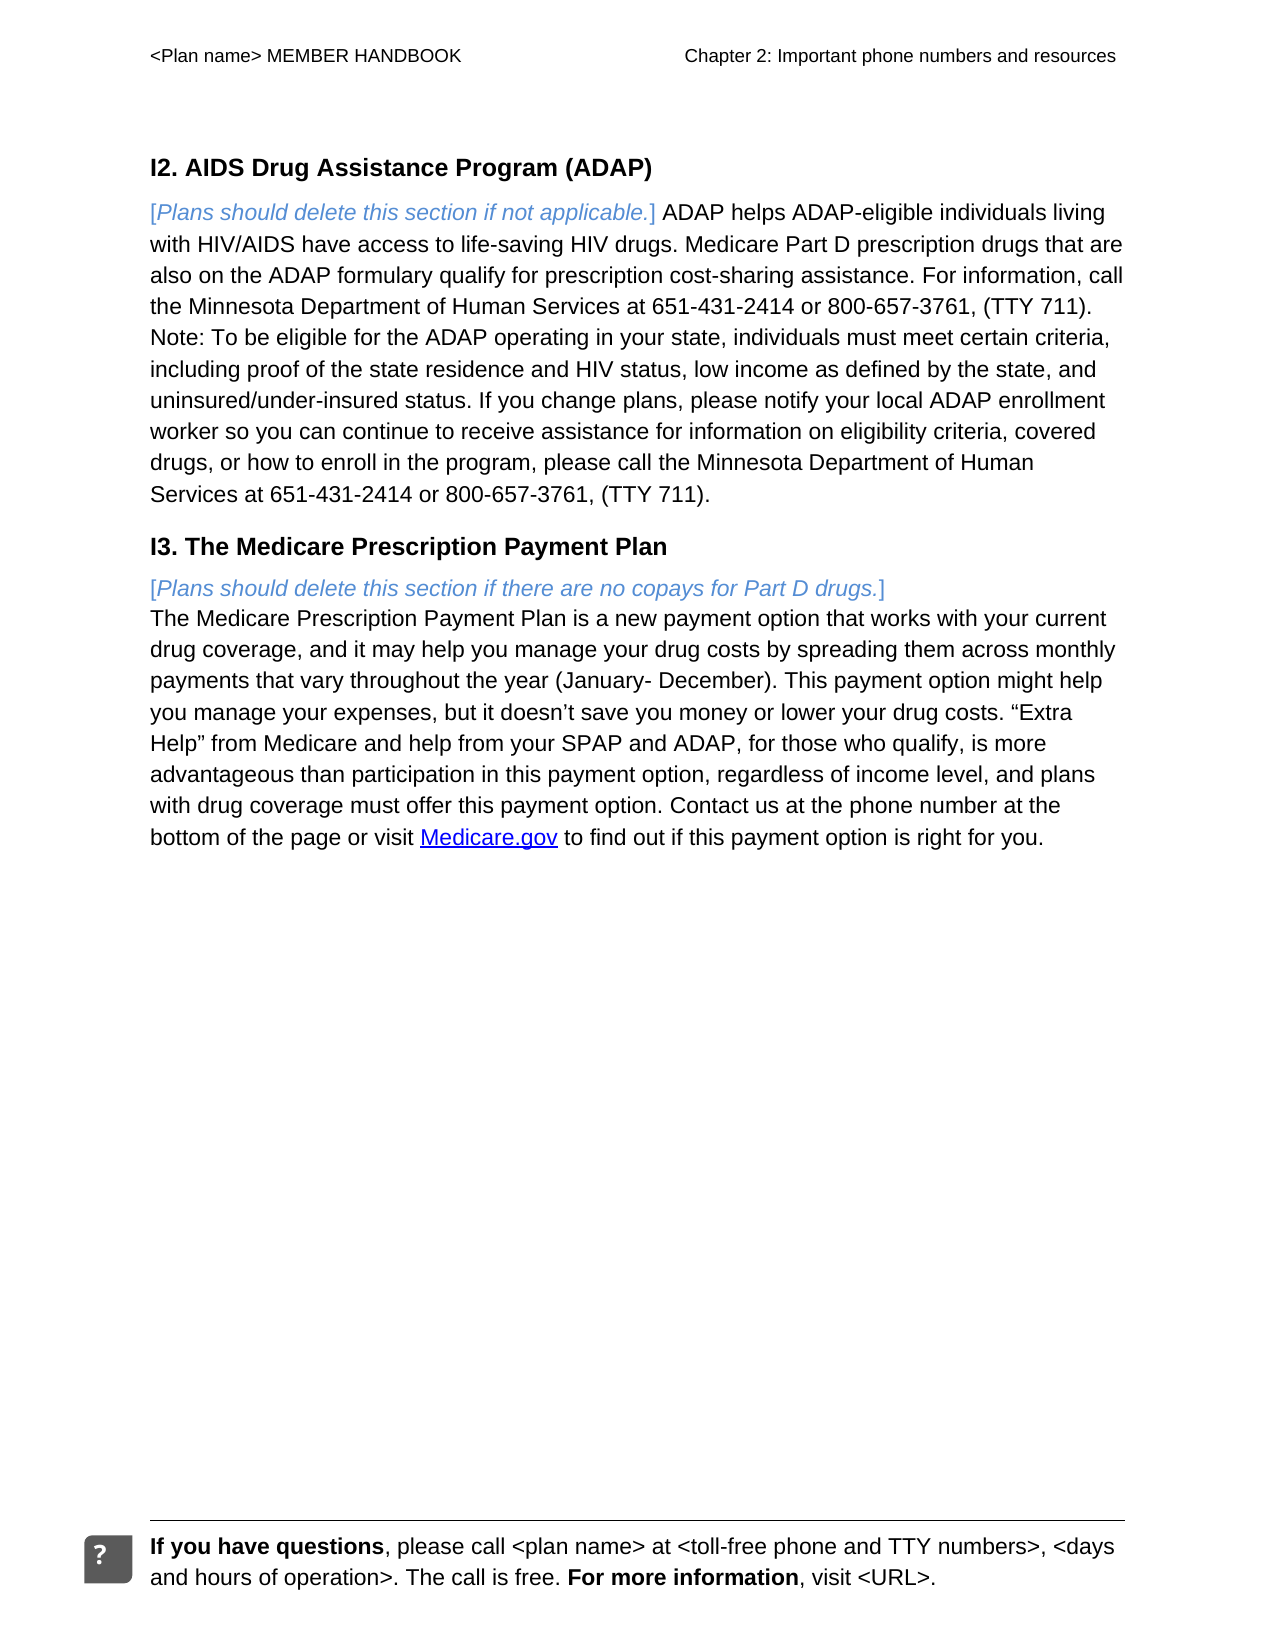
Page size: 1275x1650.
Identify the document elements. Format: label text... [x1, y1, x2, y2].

text [Plans should delete this section if there are no copays for Part D drugs.] [150, 575, 1125, 601]
text The Medicare Prescription Payment Plan is a new payment option that works with your current drug coverage, and it may help you manage your drug costs by spreading them across monthly payments that vary throughout the year (January- December). This payment option might help you manage your expenses, but it doesn’t save you money or lower your drug costs. “Extra Help” from Medicare and help from your SPAP and ADAP, for those who qualify, is more advantageous than participation in this payment option, regardless of income level, and plans with drug coverage must offer this payment option. Contact us at the phone number at the bottom of the page or visit Medicare.gov to find out if this payment option is right for you. [150, 601, 1125, 851]
subtitle I2. AIDS Drug Assistance Program (ADAP) [150, 150, 1050, 183]
text [Plans should delete this section if not applicable.] ADAP helps ADAP-eligible individuals living with HIV/AIDS have access to life-saving HIV drugs. Medicare Part D prescription drugs that are also on the ADAP formulary qualify for prescription cost-sharing assistance. For information, call the Minnesota Department of Human Services at 651-431-2414 or 800-657-3761, (TTY 711). Note: To be eligible for the ADAP operating in your state, individuals must meet certain criteria, including proof of the state residence and HIV status, low income as defined by the state, and uninsured/under-insured status. If you change plans, please notify your local ADAP enrollment worker so you can continue to receive assistance for information on eligibility criteria, covered drugs, or how to enroll in the program, please call the Minnesota Department of Human Services at 651-431-2414 or 800-657-3761, (TTY 711). [150, 196, 1125, 508]
subtitle I3. The Medicare Prescription Payment Plan [150, 529, 1050, 562]
